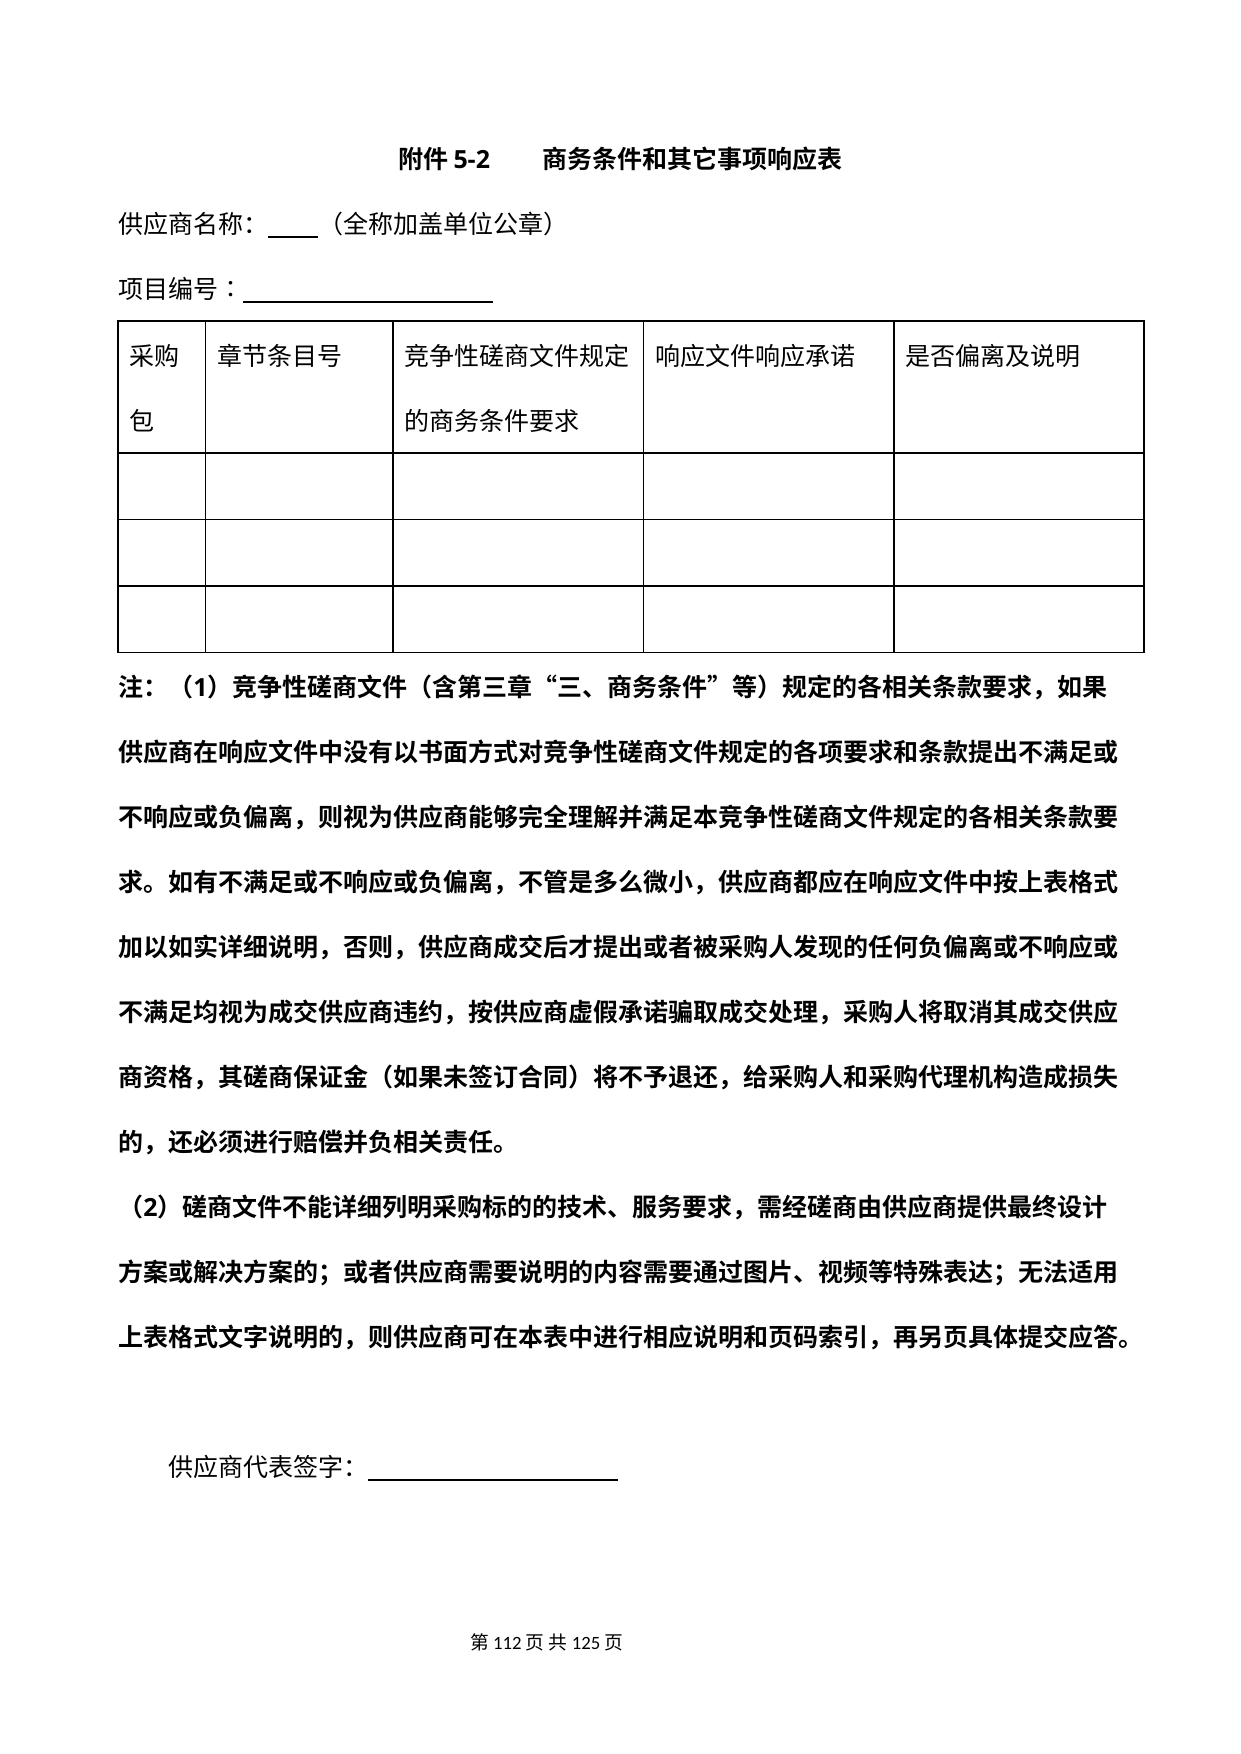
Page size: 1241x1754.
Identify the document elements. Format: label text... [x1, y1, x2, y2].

table_cell [206, 520, 392, 585]
text 附件5-2 商务条件和其它事项响应表 [118, 125, 1122, 190]
text （2）磋商文件不能详细列明采购标的的技术、服务要求，需经磋商由供应商提供最终设计方案或解决方案的；或者供应商需要说明的内容需要通过图片、视频等特殊表达；无法适用上表格式文字说明的，则供应商可在本表中进行相应说明和页码索引，再另页具体提交应答。 [118, 1173, 1122, 1368]
text 注：（1）竞争性磋商文件（含第三章“三、商务条件”等）规定的各相关条款要求，如果供应商在响应文件中没有以书面方式对竞争性磋商文件规定的各项要求和条款提出不满足或不响应或负偏离，则视为供应商能够完全理解并满足本竞争性磋商文件规定的各相关条款要求。如有不满足或不响应或负偏离，不管是多么微小，供应商都应在响应文件中按上表格式加以如实详细说明，否则，供应商成交后才提出或者被采购人发现的任何负偏离或不响应或不满足均视为成交供应商违约，按供应商虚假承诺骗取成交处理，采购人将取消其成交供应商资格，其磋商保证金（如果未签订合同）将不予退还，给采购人和采购代理机构造成损失的，还必须进行赔偿并负相关责任。 [118, 653, 1122, 1173]
table_cell [644, 520, 893, 585]
table_header 是否偏离及说明 [895, 322, 1143, 452]
table_cell [895, 454, 1143, 518]
table_header 章节条目号 [206, 322, 392, 452]
table_cell [119, 454, 205, 518]
table_cell [644, 587, 893, 652]
table_cell [119, 520, 205, 585]
table_header 竞争性磋商文件规定的商务条件要求 [394, 322, 643, 452]
table_cell [206, 454, 392, 518]
table_cell [895, 587, 1143, 652]
table_header 响应文件响应承诺 [644, 322, 893, 452]
table_cell [394, 454, 643, 518]
table_cell [206, 587, 392, 652]
table_header 采购包 [119, 322, 205, 452]
text 项目编号∶ [118, 255, 1122, 320]
table_cell [644, 454, 893, 518]
text 供应商名称： （全称加盖单位公章） [118, 190, 1122, 255]
table_cell [394, 587, 643, 652]
table_cell [119, 587, 205, 652]
table_cell [394, 520, 643, 585]
text 供应商代表签字： [118, 1433, 1122, 1498]
table_cell [895, 520, 1143, 585]
